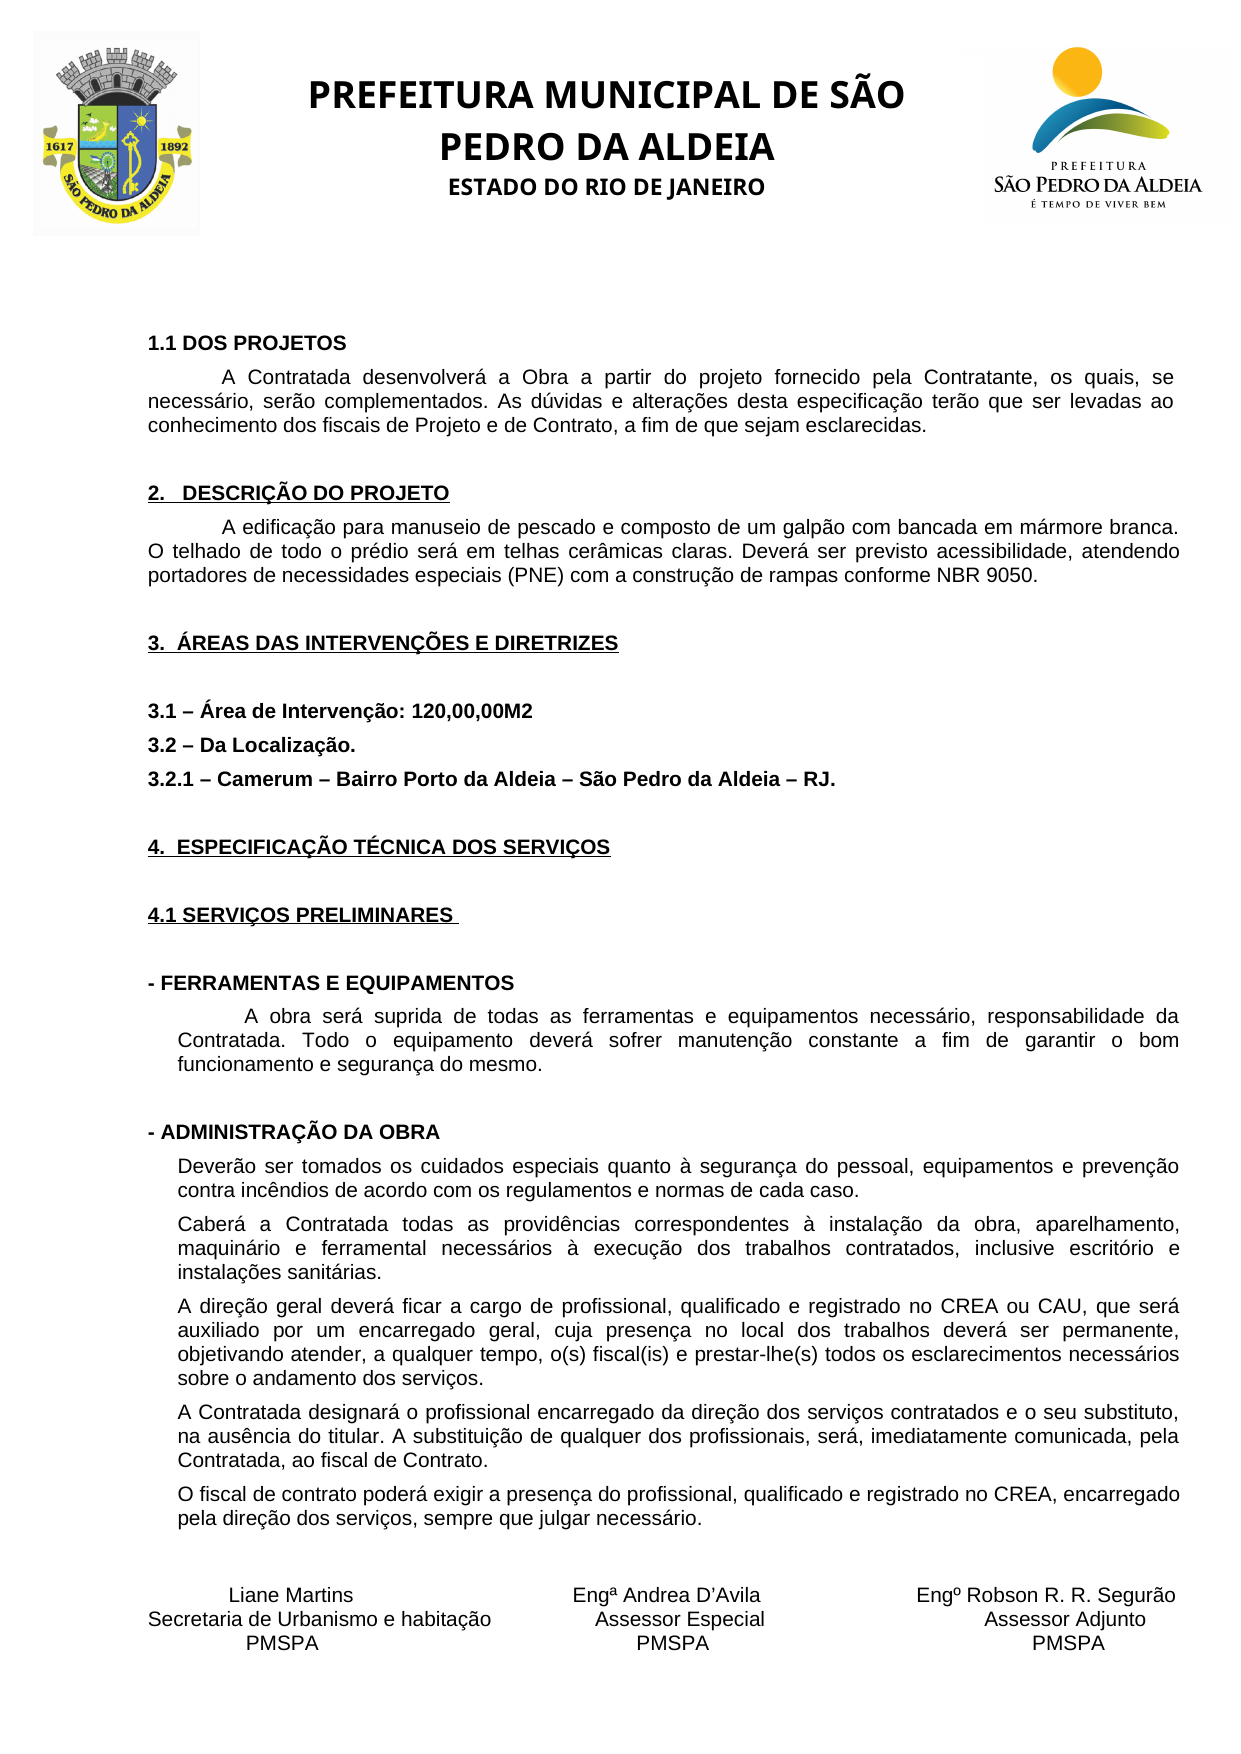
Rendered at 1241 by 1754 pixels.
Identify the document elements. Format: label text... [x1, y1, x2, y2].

text A direção geral deverá ficar a cargo de profissional, qualificado e registrado no CREA ou CAU, que será auxiliado por um encarregado geral, cuja presença no local dos trabalhos deverá ser permanente, objetivando atender, a qualquer tempo, o(s) fiscal(is) e prestar-lhe(s) todos os esclarecimentos necessários sobre o andamento dos serviços. [177, 1294, 1181, 1390]
text A Contratada designará o profissional encarregado da direção dos serviços contratados e o seu substituto, na ausência do titular. A substituição de qualquer dos profissionais, será, imediatamente comunicada, pela Contratada, ao fiscal de Contrato. [177, 1400, 1181, 1472]
list 4. ESPECIFICAÇÃO TÉCNICA DOS SERVIÇOS [148, 834, 1181, 858]
text 3.2 – Da Localização. [148, 733, 1181, 757]
picture [959, 43, 1232, 225]
text - FERRAMENTAS E EQUIPAMENTOS [148, 970, 1181, 994]
list 4.1 SERVIÇOS PRELIMINARES [148, 902, 1181, 926]
text A edificação para manuseio de pescado e composto de um galpão com bancada em mármore branca. O telhado de todo o prédio será em telhas cerâmicas claras. Deverá ser previsto acessibilidade, atendendo portadores de necessidades especiais (PNE) com a construção de rampas conforme NBR 9050. [148, 515, 1181, 587]
text 3. ÁREAS DAS INTERVENÇÕES E DIRETRIZES [148, 631, 1181, 655]
text 3.2.1 – Camerum – Bairro Porto da Aldeia – São Pedro da Aldeia – RJ. [148, 767, 1181, 791]
text A Contratada desenvolverá a Obra a partir do projeto fornecido pela Contratante, os quais, se necessário, serão complementados. As dúvidas e alterações desta especificação terão que ser levadas ao conhecimento dos fiscais de Projeto e de Contrato, a fim de que sejam esclarecidas. [148, 365, 1176, 437]
text Caberá a Contratada todas as providências correspondentes à instalação da obra, aparelhamento, maquinário e ferramental necessários à execução dos trabalhos contratados, inclusive escritório e instalações sanitárias. [177, 1212, 1181, 1284]
text 1.1 DOS PROJETOS [148, 331, 1181, 355]
subtitle 2. DESCRIÇÃO DO PROJETO [148, 481, 1226, 505]
text 3.1 – Área de Intervenção: 120,00,00M2 [148, 699, 1181, 723]
text O fiscal de contrato poderá exigir a presença do profissional, qualificado e registrado no CREA, encarregado pela direção dos serviços, sempre que julgar necessário. [177, 1482, 1181, 1529]
text Deverão ser tomados os cuidados especiais quanto à segurança do pessoal, equipamentos e prevenção contra incêndios de acordo com os regulamentos e normas de cada caso. [177, 1154, 1181, 1202]
list - ADMINISTRAÇÃO DA OBRA [148, 1120, 1181, 1144]
picture [33, 31, 201, 236]
text A obra será suprida de todas as ferramentas e equipamentos necessário, responsabilidade da Contratada. Todo o equipamento deverá sofrer manutenção constante a fim de garantir o bom funcionamento e segurança do mesmo. [177, 1004, 1181, 1076]
